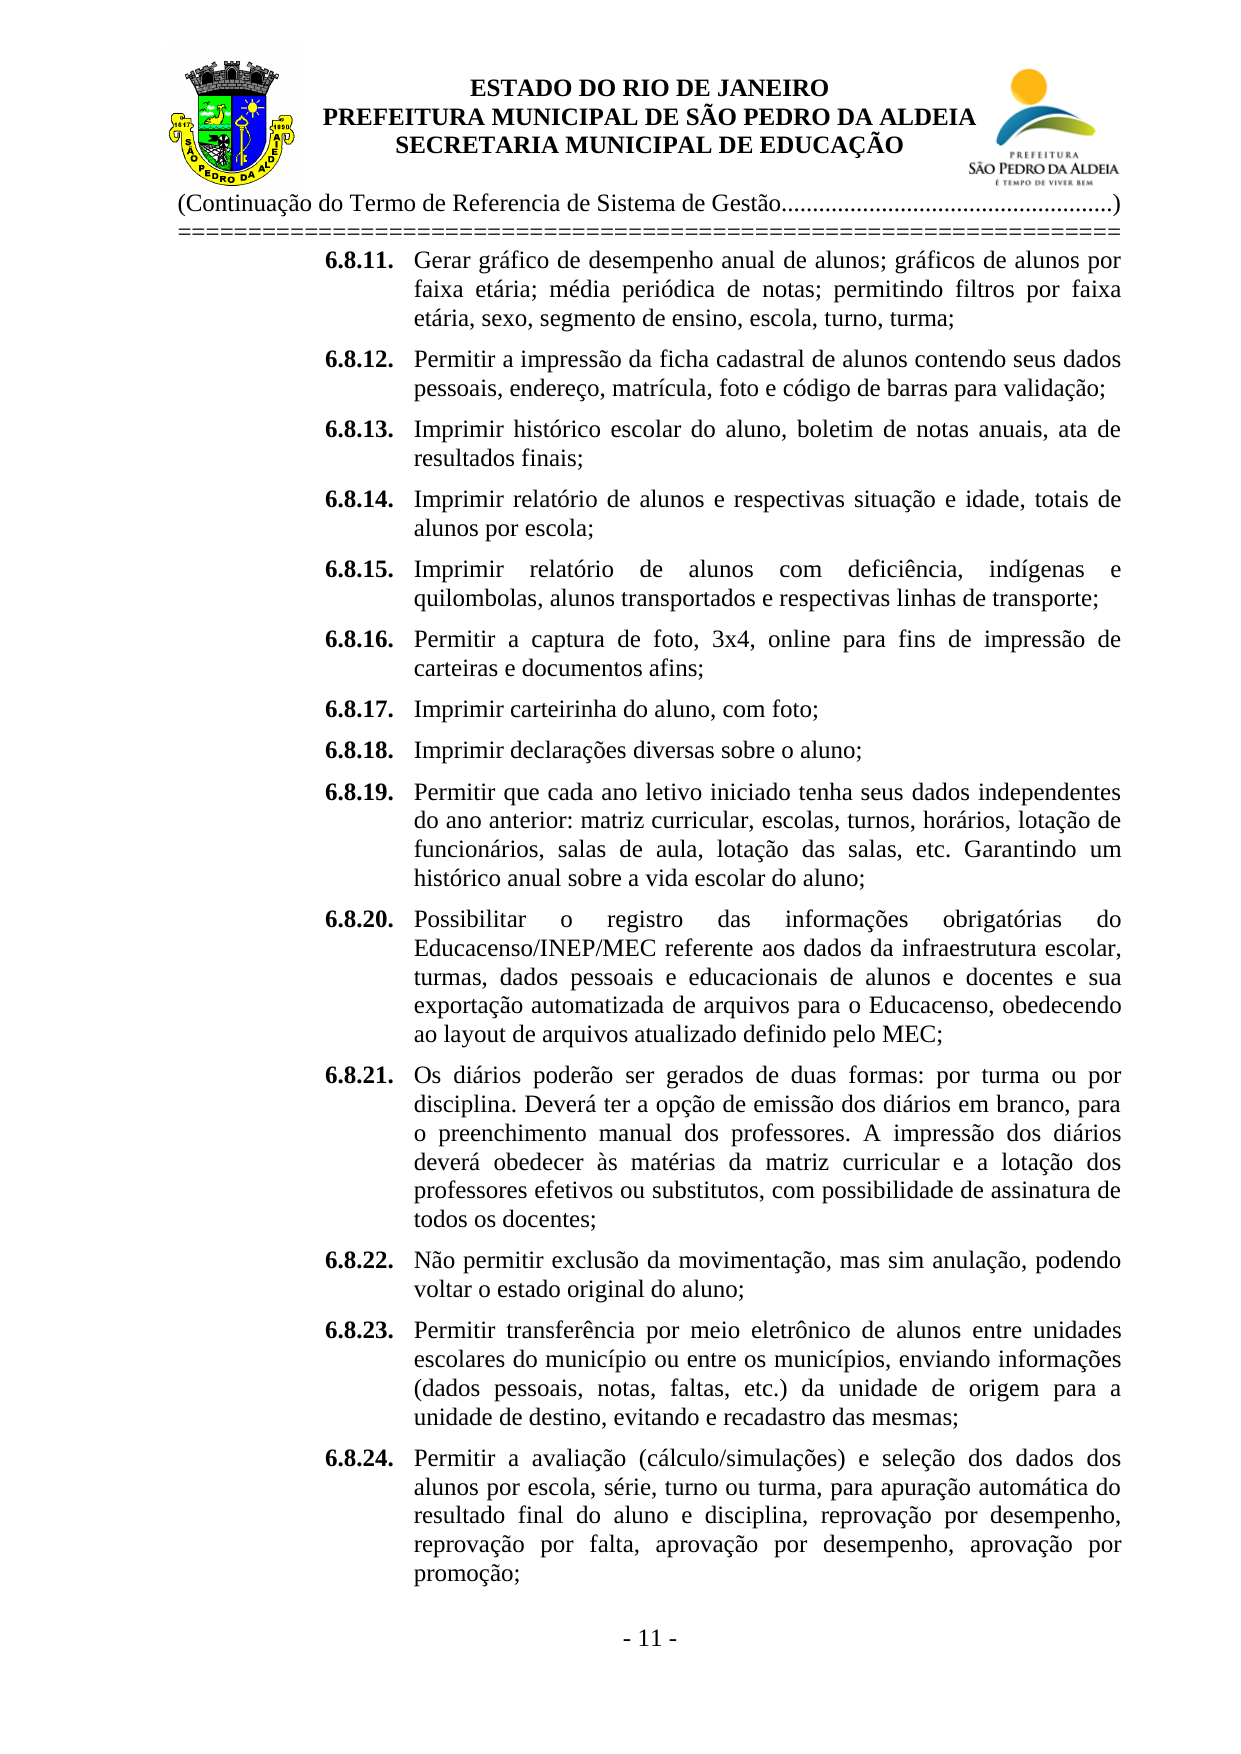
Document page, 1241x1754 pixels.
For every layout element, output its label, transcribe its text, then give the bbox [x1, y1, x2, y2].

list Permitir a captura de foto, 3x4, online para fins de impressão de carteiras e documentos afins; [325, 624, 1122, 682]
list Possibilitar o registro das informações obrigatórias do Educacenso/INEP/MEC referente aos dados da infraestrutura escolar, turmas, dados pessoais e educacionais de alunos e docentes e sua exportação automatizada de arquivos para o Educacenso, obedecendo ao layout de arquivos atualizado definido pelo MEC; [325, 904, 1122, 1048]
list Imprimir declarações diversas sobre o aluno; [325, 736, 1122, 764]
list Imprimir relatório de alunos com deficiência, indígenas e quilombolas, alunos transportados e respectivas linhas de transporte; [325, 554, 1122, 612]
list Permitir transferência por meio eletrônico de alunos entre unidades escolares do município ou entre os municípios, enviando informações (dados pessoais, notas, faltas, etc.) da unidade de origem para a unidade de destino, evitando e recadastro das mesmas; [325, 1316, 1122, 1431]
list Imprimir carteirinha do aluno, com foto; [325, 694, 1122, 723]
list Imprimir histórico escolar do aluno, boletim de notas anuais, ata de resultados finais; [325, 414, 1122, 472]
list Permitir que cada ano letivo iniciado tenha seus dados independentes do ano anterior: matriz curricular, escolas, turnos, horários, lotação de funcionários, salas de aula, lotação das salas, etc. Garantindo um histórico anual sobre a vida escolar do aluno; [325, 777, 1122, 892]
list Permitir a avaliação (cálculo/simulações) e seleção dos dados dos alunos por escola, série, turno ou turma, para apuração automática do resultado final do aluno e disciplina, reprovação por desempenho, reprovação por falta, aprovação por desempenho, aprovação por promoção; [325, 1443, 1122, 1587]
list Não permitir exclusão da movimentação, mas sim anulação, podendo voltar o estado original do aluno; [325, 1246, 1122, 1303]
picture [162, 44, 304, 194]
list Os diários poderão ser gerados de duas formas: por turma ou por disciplina. Deverá ter a opção de emissão dos diários em branco, para o preenchimento manual dos professores. A impressão dos diários deverá obedecer às matérias da matriz curricular e a lotação dos professores efetivos ou substitutos, com possibilidade de assinatura de todos os docentes; [325, 1061, 1122, 1233]
list Gerar gráfico de desempenho anual de alunos; gráficos de alunos por faixa etária; média periódica de notas; permitindo filtros por faixa etária, sexo, segmento de ensino, escola, turno, turma; [325, 246, 1122, 332]
list Imprimir relatório de alunos e respectivas situação e idade, totais de alunos por escola; [325, 484, 1122, 542]
picture [941, 64, 1133, 200]
list Permitir a impressão da ficha cadastral de alunos contendo seus dados pessoais, endereço, matrícula, foto e código de barras para validação; [325, 344, 1122, 402]
